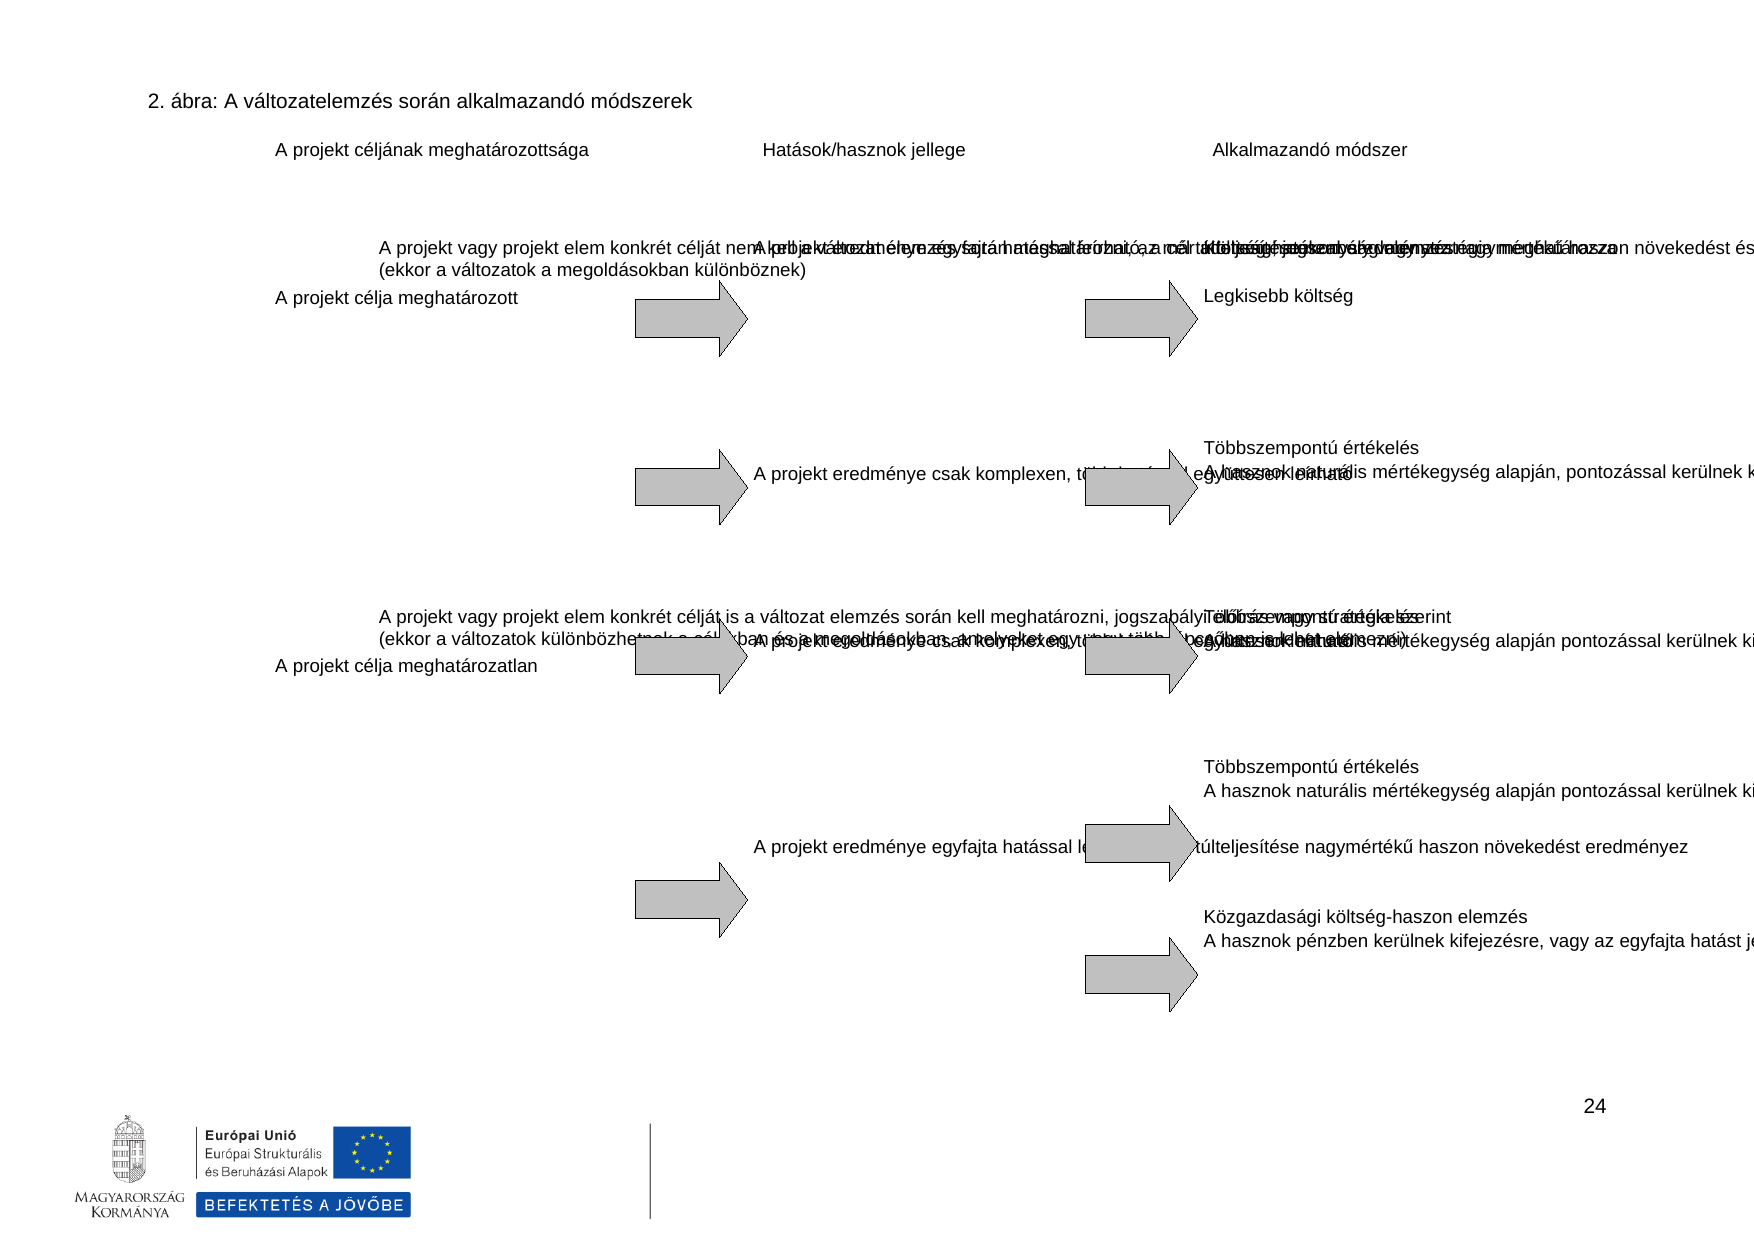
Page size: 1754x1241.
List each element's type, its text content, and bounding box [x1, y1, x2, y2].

text 2. ábra: A változatelemzés során alkalmazandó módszerek [148, 89, 1606, 113]
picture [0, 1109, 661, 1241]
